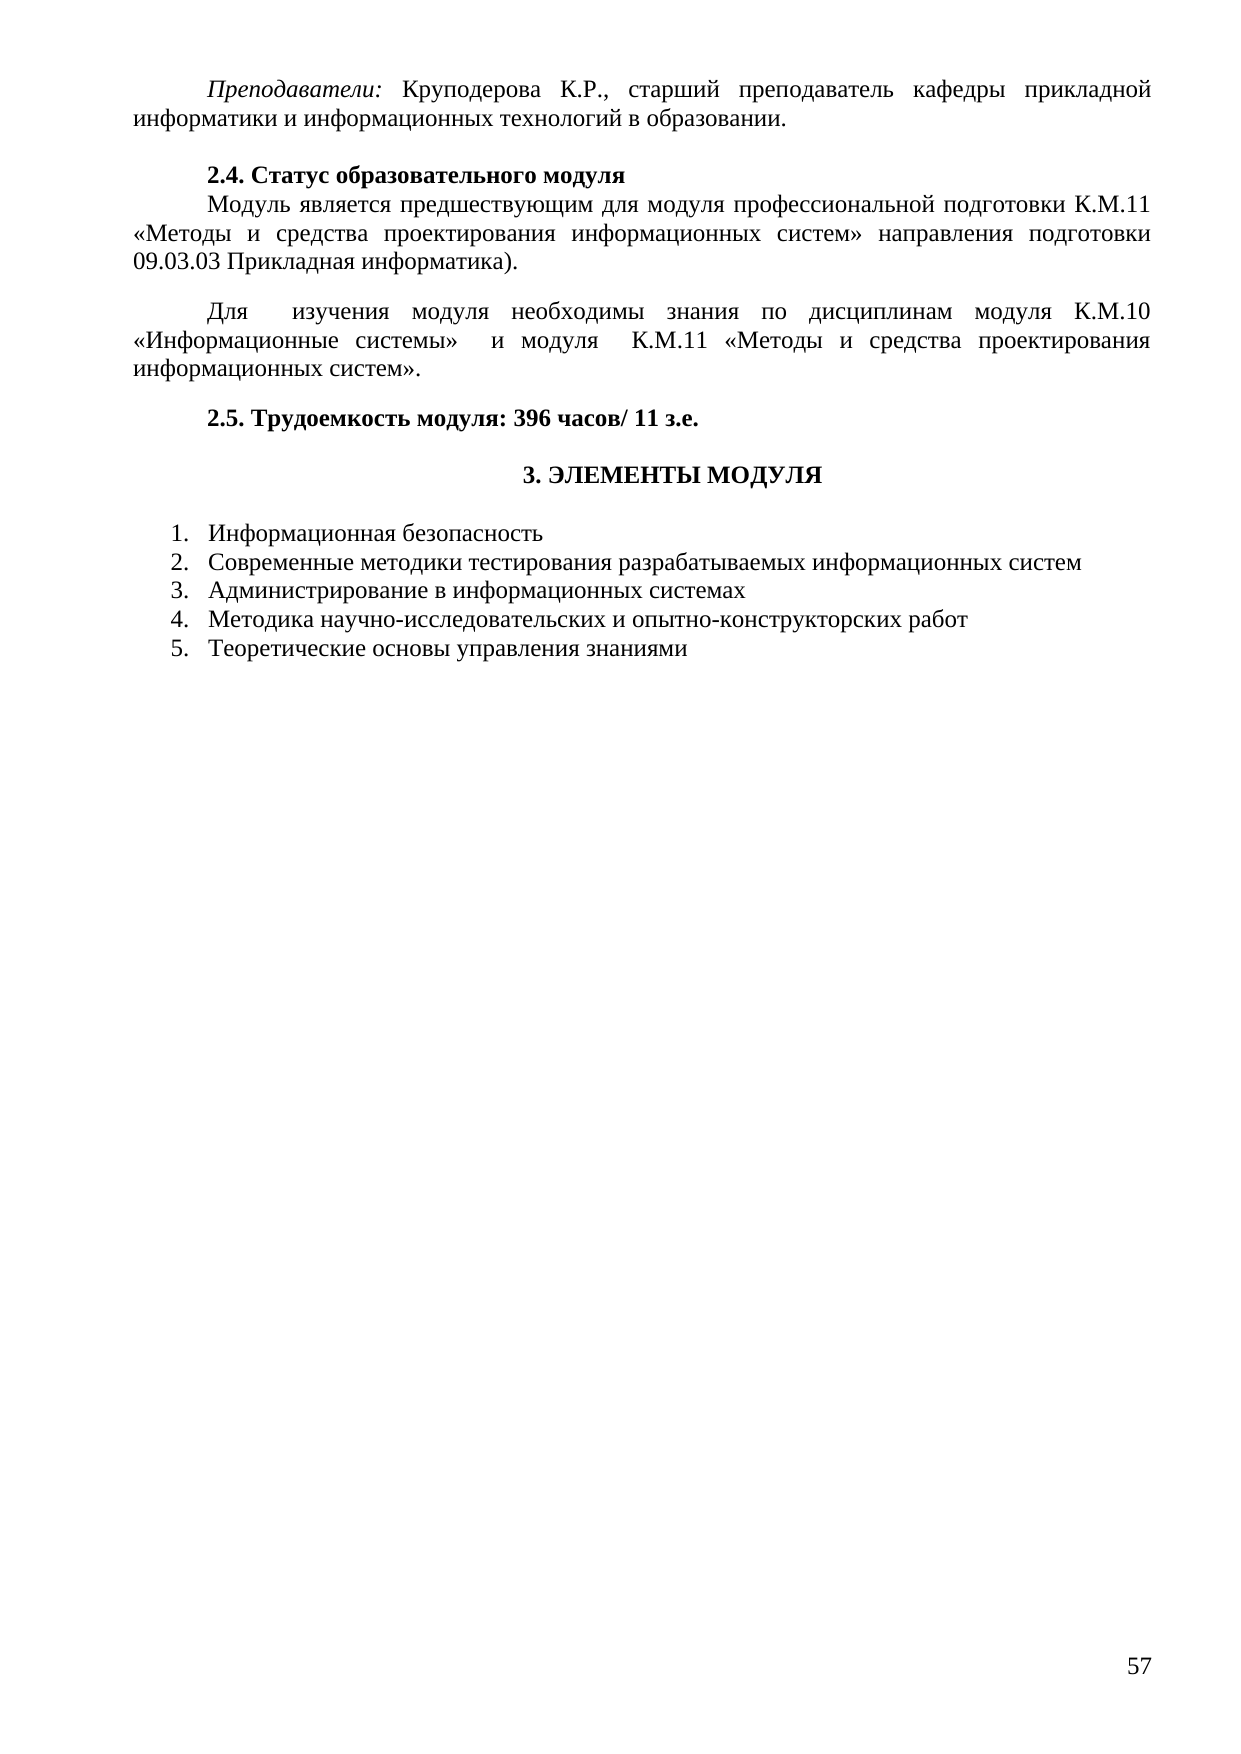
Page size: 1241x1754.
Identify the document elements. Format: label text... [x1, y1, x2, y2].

list Cовременные методики тестирования разрабатываемых информационных систем [170, 547, 1138, 576]
list Методика научно-исследовательских и опытно-конструкторских работ [170, 604, 1138, 633]
text 2.4. Статус образовательного модуля [133, 160, 1152, 189]
list Информационная безопасность [170, 518, 1138, 547]
text Модуль является предшествующим для модуля профессиональной подготовки К.М.11 «Методы и средства проектирования информационных систем» направления подготовки 09.03.03 Прикладная информатика). [133, 189, 1152, 275]
text 3. ЭЛЕМЕНТЫ МОДУЛЯ [133, 461, 1138, 489]
list Администрирование в информационных системах [170, 576, 1138, 604]
text Преподаватели: Круподерова К.Р., старший преподаватель кафедры прикладной информатики и информационных технологий в образовании. [133, 74, 1152, 131]
text Для изучения модуля необходимы знания по дисциплинам модуля К.М.10 «Информационные системы» и модуля К.М.11 «Методы и средства проектирования информационных систем». [133, 296, 1152, 382]
list Теоретические основы управления знаниями [170, 633, 1138, 662]
text 2.5. Трудоемкость модуля: 396 часов/ 11 з.е. [133, 403, 1138, 432]
